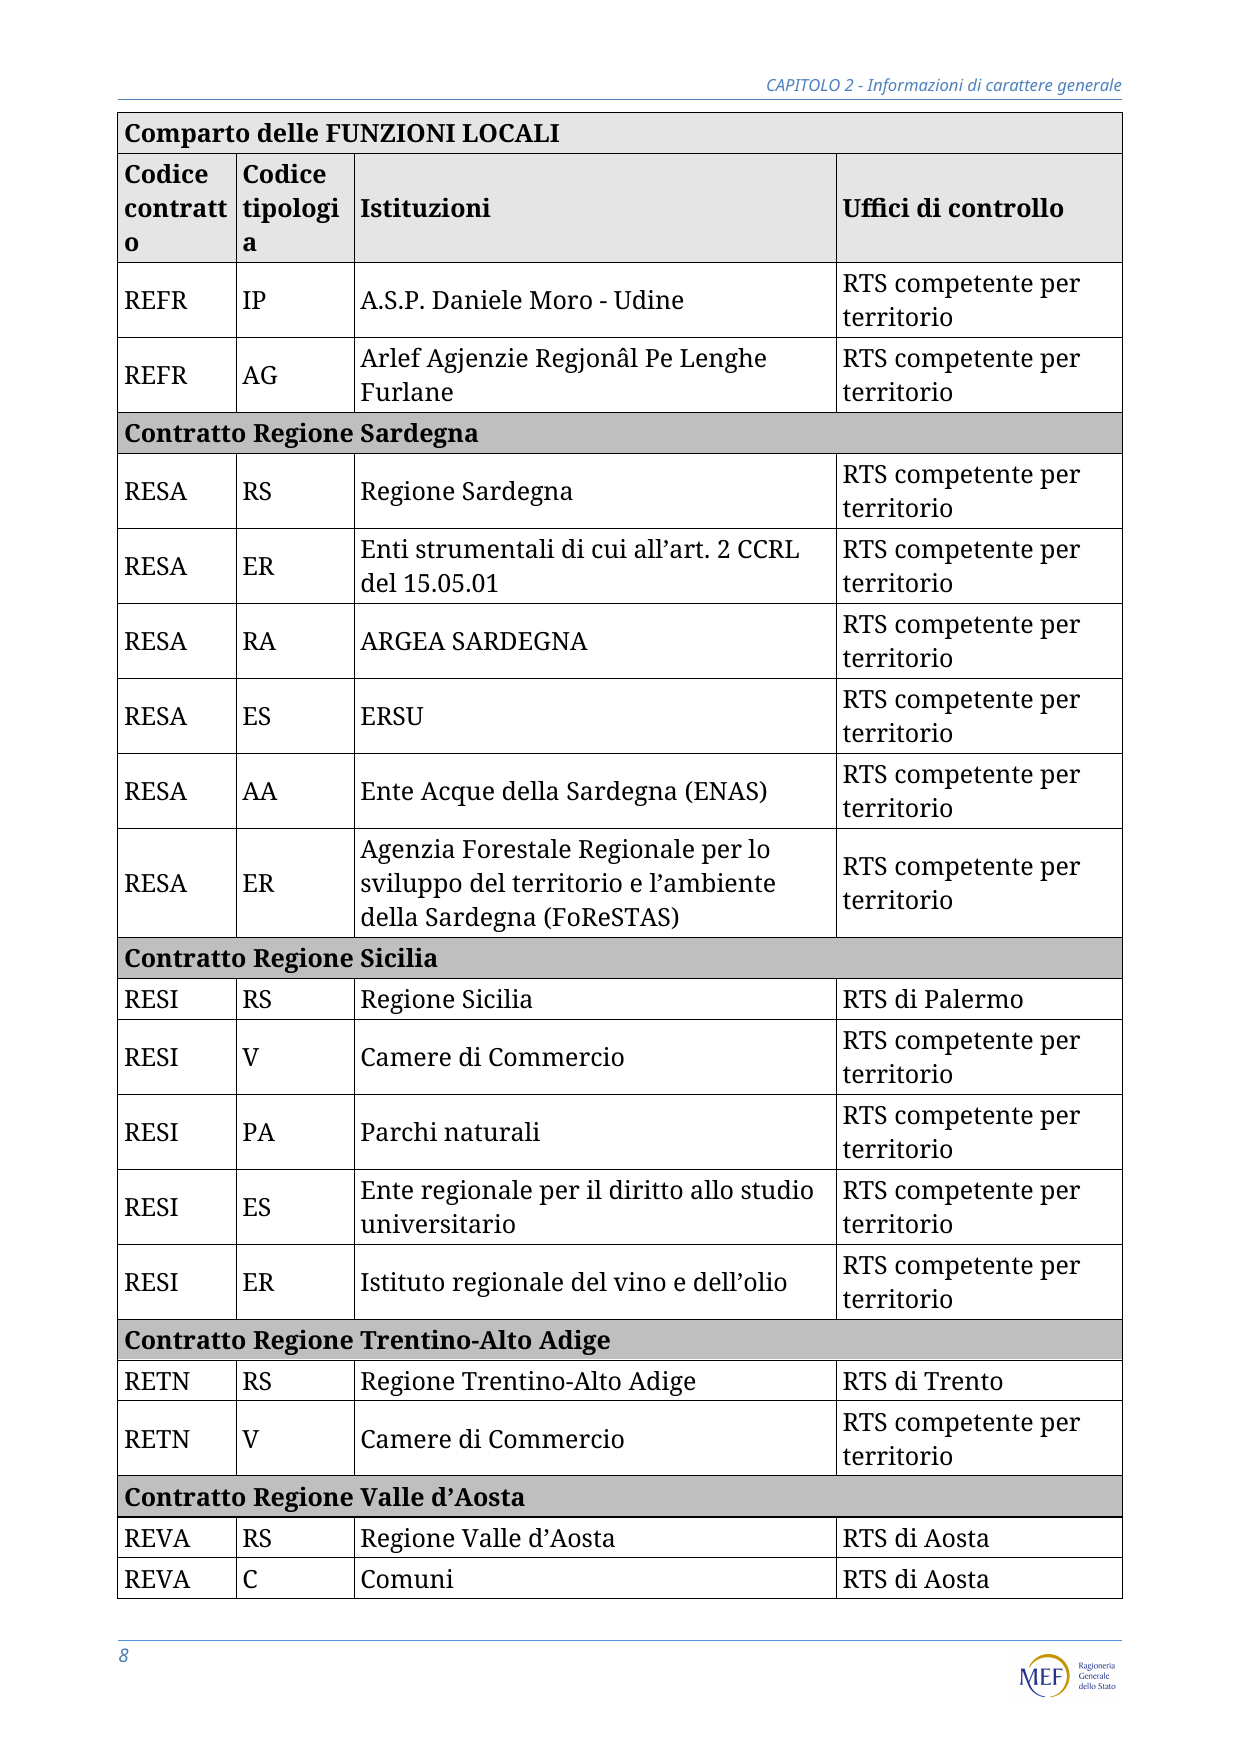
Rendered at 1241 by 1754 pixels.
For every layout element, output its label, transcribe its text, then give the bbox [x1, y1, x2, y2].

table_cell PA [237, 1095, 354, 1168]
picture [1011, 1645, 1122, 1706]
table_cell RS [237, 454, 354, 528]
table_cell RTS competente per territorio [837, 1095, 1122, 1168]
table_cell ES [237, 679, 354, 753]
table_cell Agenzia Forestale Regionale per lo sviluppo del territorio e l’ambiente della Sardegna (FoReSTAS) [355, 829, 836, 937]
table_cell RTS di Palermo [837, 979, 1122, 1018]
table_cell RESI [118, 979, 236, 1018]
table_cell RTS competente per territorio [837, 679, 1122, 753]
table_cell RESI [118, 1020, 236, 1093]
table_cell Codice tipologia [237, 154, 354, 262]
table_cell REVA [118, 1518, 236, 1557]
table_cell RESA [118, 604, 236, 678]
table_cell Ente regionale per il diritto allo studio universitario [355, 1170, 836, 1243]
table_cell RESI [118, 1170, 236, 1243]
table_cell RETN [118, 1361, 236, 1400]
table_cell RTS competente per territorio [837, 1170, 1122, 1243]
table_cell RTS competente per territorio [837, 454, 1122, 528]
table_cell RTS competente per territorio [837, 1020, 1122, 1093]
table_cell ER [237, 1245, 354, 1318]
table_cell Contratto Regione Trentino-Alto Adige [118, 1320, 1122, 1359]
table_cell Contratto Regione Valle d’Aosta [118, 1476, 1122, 1516]
table_cell RTS competente per territorio [837, 338, 1122, 412]
table_cell Arlef Agjenzie Regjonâl Pe Lenghe Furlane [355, 338, 836, 412]
table_cell REFR [118, 338, 236, 412]
table_cell RTS competente per territorio [837, 263, 1122, 337]
table_cell RTS competente per territorio [837, 1401, 1122, 1475]
table_cell RA [237, 604, 354, 678]
table_cell V [237, 1020, 354, 1093]
table_cell ERSU [355, 679, 836, 753]
table_cell RESA [118, 454, 236, 528]
table_header Comparto delle FUNZIONI LOCALI [118, 113, 1122, 153]
table_cell Regione Trentino-Alto Adige [355, 1361, 836, 1400]
table_cell Codice contratto [118, 154, 236, 262]
table_cell ER [237, 529, 354, 603]
table_cell RTS di Aosta [837, 1558, 1122, 1598]
table_cell V [237, 1401, 354, 1475]
table_cell RESA [118, 829, 236, 937]
table_cell Uffici di controllo [837, 154, 1122, 262]
table_cell Contratto Regione Sicilia [118, 938, 1122, 978]
table_cell Istituto regionale del vino e dell’olio [355, 1245, 836, 1318]
table_cell RTS competente per territorio [837, 754, 1122, 828]
table_cell C [237, 1558, 354, 1598]
table_cell RS [237, 1361, 354, 1400]
table_cell Camere di Commercio [355, 1401, 836, 1475]
table_cell A.S.P. Daniele Moro - Udine [355, 263, 836, 337]
table_cell Enti strumentali di cui all’art. 2 CCRL del 15.05.01 [355, 529, 836, 603]
table_cell RESA [118, 679, 236, 753]
table_cell RTS competente per territorio [837, 529, 1122, 603]
table_cell REVA [118, 1558, 236, 1598]
table_cell Istituzioni [355, 154, 836, 262]
table_cell Regione Sardegna [355, 454, 836, 528]
table_cell RETN [118, 1401, 236, 1475]
table_cell RS [237, 979, 354, 1018]
table_cell Ente Acque della Sardegna (ENAS) [355, 754, 836, 828]
table_cell Contratto Regione Sardegna [118, 413, 1122, 453]
table_cell RTS competente per territorio [837, 829, 1122, 937]
table_cell RTS competente per territorio [837, 1245, 1122, 1318]
table_cell ER [237, 829, 354, 937]
table_cell Regione Valle d’Aosta [355, 1518, 836, 1557]
table_cell AA [237, 754, 354, 828]
table_cell RTS competente per territorio [837, 604, 1122, 678]
table_cell Camere di Commercio [355, 1020, 836, 1093]
table_cell RESA [118, 754, 236, 828]
table_cell ES [237, 1170, 354, 1243]
table_cell RESI [118, 1095, 236, 1168]
table_cell AG [237, 338, 354, 412]
table_cell Regione Sicilia [355, 979, 836, 1018]
table_cell Parchi naturali [355, 1095, 836, 1168]
table_cell Comuni [355, 1558, 836, 1598]
table_cell RTS di Trento [837, 1361, 1122, 1400]
table_cell IP [237, 263, 354, 337]
table_cell RESA [118, 529, 236, 603]
table_cell REFR [118, 263, 236, 337]
table_cell ARGEA SARDEGNA [355, 604, 836, 678]
table_cell RTS di Aosta [837, 1518, 1122, 1557]
table_cell RESI [118, 1245, 236, 1318]
table_cell RS [237, 1518, 354, 1557]
